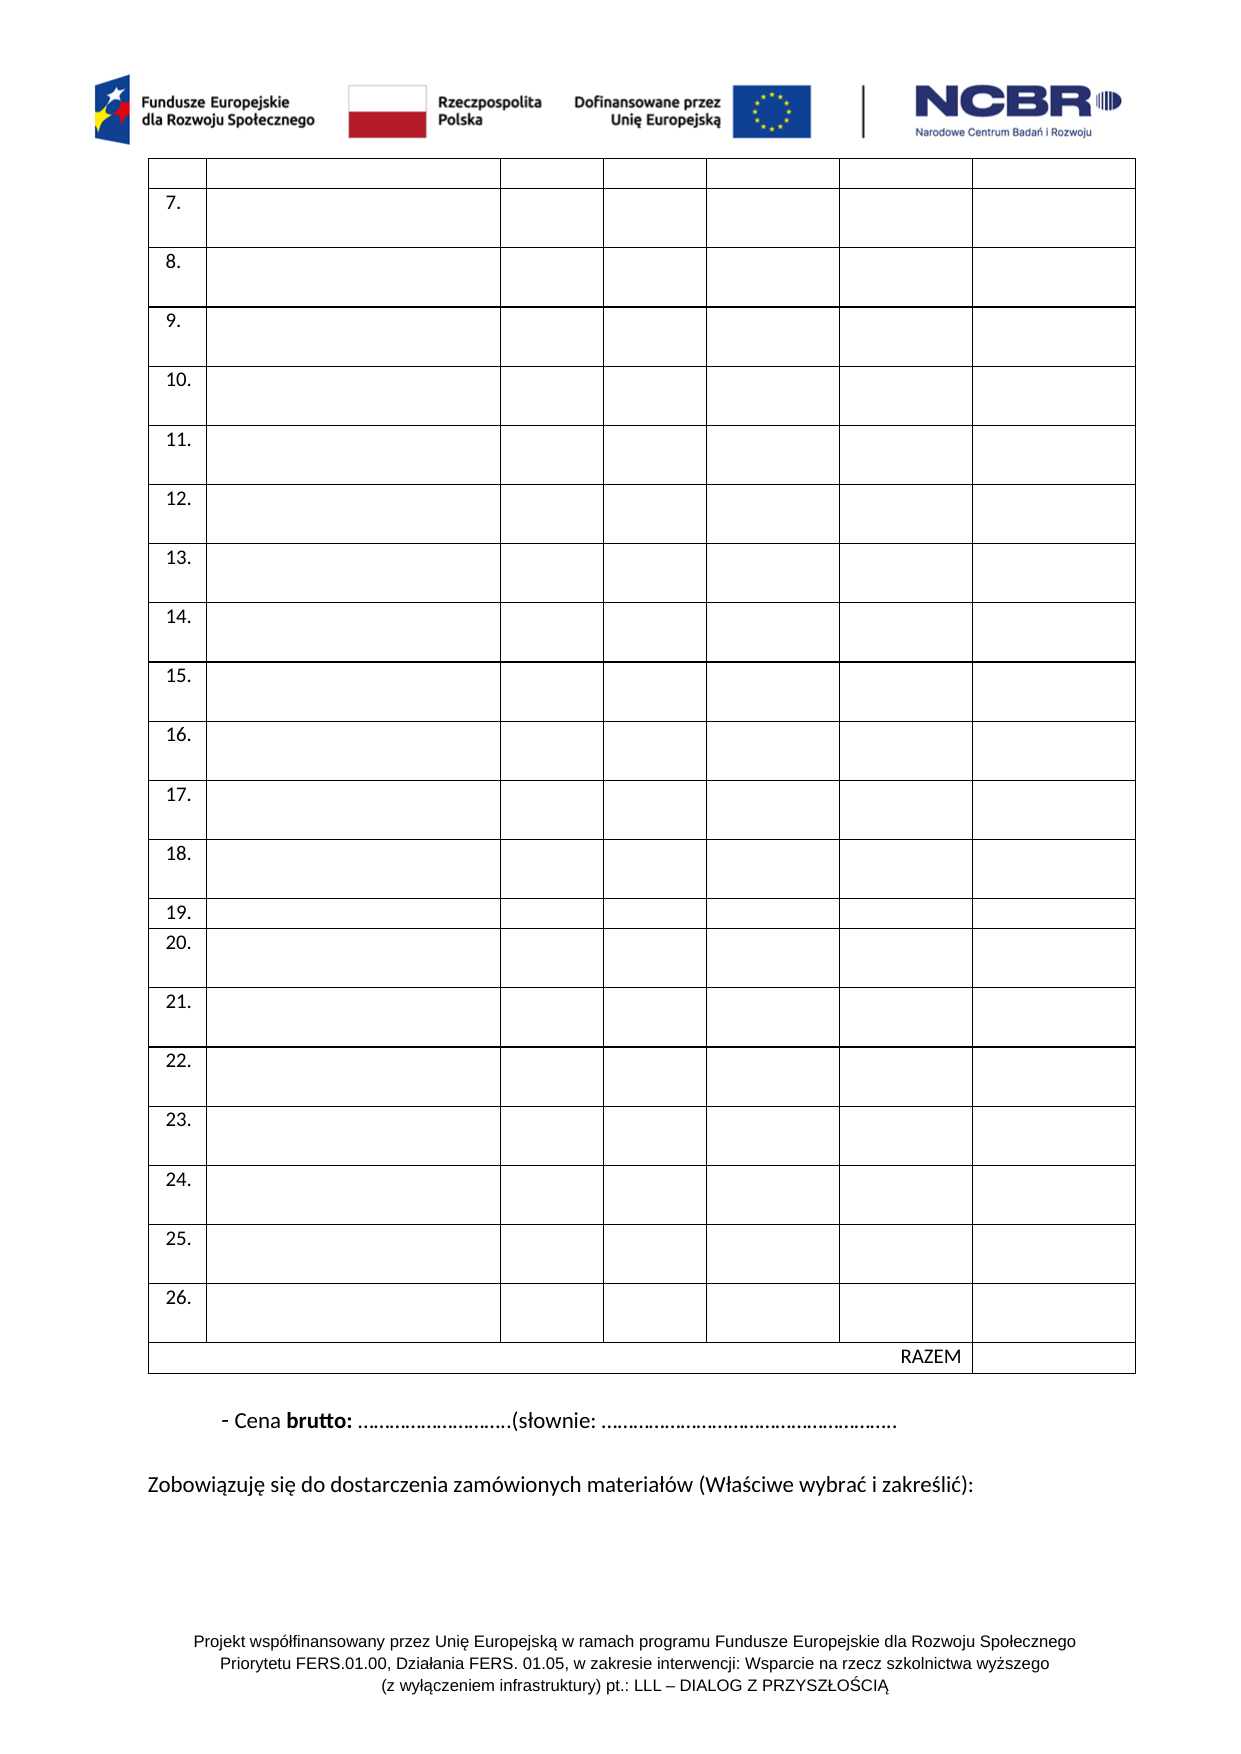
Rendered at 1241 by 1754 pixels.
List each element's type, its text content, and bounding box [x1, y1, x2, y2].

text - Cena brutto: ………………………..(słownie: ……………………………………………….. [221, 1404, 1122, 1435]
table_cell [501, 1048, 603, 1106]
table_cell [149, 426, 206, 484]
table_cell [501, 1107, 603, 1165]
table_cell [149, 603, 206, 661]
table_cell [604, 722, 706, 780]
table_cell [501, 544, 603, 602]
table_cell [707, 929, 839, 987]
table_cell [604, 544, 706, 602]
table_cell [149, 722, 206, 780]
table_cell [840, 308, 972, 366]
table_cell [149, 1107, 206, 1165]
table_cell [840, 1166, 972, 1224]
table_cell [604, 663, 706, 721]
table_cell [973, 840, 1135, 898]
table_cell [501, 1284, 603, 1342]
table_cell [207, 781, 500, 839]
table_cell [840, 840, 972, 898]
table_cell [973, 929, 1135, 987]
table_cell [207, 722, 500, 780]
table_cell [707, 159, 839, 188]
table_cell [501, 781, 603, 839]
table_cell [604, 426, 706, 484]
table_cell [604, 1284, 706, 1342]
table_cell [707, 899, 839, 928]
table_cell [604, 781, 706, 839]
table_cell [707, 426, 839, 484]
table_cell [149, 988, 206, 1046]
table_cell [207, 1048, 500, 1106]
table_cell [207, 367, 500, 425]
table_cell [604, 159, 706, 188]
table_cell [501, 1225, 603, 1283]
table_cell [207, 159, 500, 188]
table_cell [207, 988, 500, 1046]
table_cell [149, 308, 206, 366]
table_cell [207, 899, 500, 928]
table_cell [501, 159, 603, 188]
table_cell [207, 426, 500, 484]
table_cell [207, 544, 500, 602]
table_cell [604, 603, 706, 661]
table_cell [973, 603, 1135, 661]
table_cell [973, 485, 1135, 543]
table_cell [149, 899, 206, 928]
table_cell [840, 1225, 972, 1283]
table_cell [840, 781, 972, 839]
table_cell [840, 1048, 972, 1106]
table_cell [604, 840, 706, 898]
table_cell [207, 189, 500, 247]
table_cell [604, 1048, 706, 1106]
table_cell [501, 367, 603, 425]
table_cell RAZEM [149, 1343, 972, 1373]
table_cell [501, 189, 603, 247]
table_cell [707, 1284, 839, 1342]
table_cell [973, 248, 1135, 306]
table_cell [207, 1166, 500, 1224]
table_cell [501, 840, 603, 898]
table_cell [501, 308, 603, 366]
table_cell [973, 367, 1135, 425]
table_cell [604, 1107, 706, 1165]
table_cell [840, 426, 972, 484]
table_cell [707, 1166, 839, 1224]
table_cell [604, 899, 706, 928]
table_cell [207, 248, 500, 306]
table_cell [501, 663, 603, 721]
table_cell [149, 544, 206, 602]
table_cell [207, 485, 500, 543]
table_cell [149, 1166, 206, 1224]
table_cell [707, 367, 839, 425]
table_cell [840, 603, 972, 661]
table_cell [973, 1284, 1135, 1342]
table_cell [973, 988, 1135, 1046]
table_cell [707, 840, 839, 898]
table_cell [149, 781, 206, 839]
table_cell [501, 248, 603, 306]
table_cell [149, 929, 206, 987]
table_cell [207, 308, 500, 366]
table_cell [501, 722, 603, 780]
table_cell [207, 1225, 500, 1283]
table_cell [707, 781, 839, 839]
table_cell [149, 840, 206, 898]
table_cell [604, 485, 706, 543]
table_cell [840, 988, 972, 1046]
table_cell [840, 544, 972, 602]
table_cell [840, 367, 972, 425]
table_cell [973, 308, 1135, 366]
table_cell [840, 899, 972, 928]
table_cell [973, 426, 1135, 484]
table_cell [207, 1107, 500, 1165]
table_cell [149, 159, 206, 188]
table_cell [973, 1048, 1135, 1106]
table_cell [207, 929, 500, 987]
table_cell [149, 663, 206, 721]
table_cell [707, 722, 839, 780]
table_cell [973, 899, 1135, 928]
table_cell [207, 663, 500, 721]
text Zobowiązuję się do dostarczenia zamówionych materiałów (Właściwe wybrać i zakreślić): [148, 1470, 1122, 1498]
table_cell [149, 485, 206, 543]
table_cell [501, 988, 603, 1046]
table_cell [973, 544, 1135, 602]
table_cell [501, 603, 603, 661]
table_cell [707, 544, 839, 602]
table_cell [207, 603, 500, 661]
table_cell [604, 189, 706, 247]
table_cell [149, 248, 206, 306]
table_cell [840, 159, 972, 188]
table_cell [604, 929, 706, 987]
table_cell [973, 722, 1135, 780]
table_cell [604, 248, 706, 306]
table_cell [501, 426, 603, 484]
table_cell [707, 248, 839, 306]
table_cell [501, 485, 603, 543]
table_cell [707, 603, 839, 661]
table_cell [840, 663, 972, 721]
table_cell [973, 189, 1135, 247]
table_cell [207, 840, 500, 898]
table_cell [149, 1284, 206, 1342]
table_cell [501, 1166, 603, 1224]
table_cell [707, 189, 839, 247]
table_cell [840, 189, 972, 247]
table_cell [973, 1225, 1135, 1283]
table_cell [840, 1284, 972, 1342]
picture [78, 58, 1135, 155]
table_cell [604, 988, 706, 1046]
table_cell [840, 929, 972, 987]
table_cell [973, 159, 1135, 188]
table_cell [707, 485, 839, 543]
table_cell [707, 1048, 839, 1106]
table_cell [840, 1107, 972, 1165]
table_cell [840, 248, 972, 306]
table_cell [973, 1166, 1135, 1224]
table_cell [840, 485, 972, 543]
table_cell [973, 1107, 1135, 1165]
table_cell [707, 308, 839, 366]
table_cell [604, 1166, 706, 1224]
table_cell [707, 663, 839, 721]
table_cell [149, 367, 206, 425]
table_cell [973, 781, 1135, 839]
table_cell [604, 367, 706, 425]
table_cell [707, 1107, 839, 1165]
table_cell [973, 663, 1135, 721]
table_cell [973, 1343, 1135, 1373]
table_cell [149, 1048, 206, 1106]
table_cell [707, 1225, 839, 1283]
table_cell [149, 1225, 206, 1283]
table_cell [501, 899, 603, 928]
table_cell [707, 988, 839, 1046]
table_cell [149, 189, 206, 247]
table_cell [501, 929, 603, 987]
table_cell [604, 308, 706, 366]
table_cell [840, 722, 972, 780]
table_cell [207, 1284, 500, 1342]
table_cell [604, 1225, 706, 1283]
